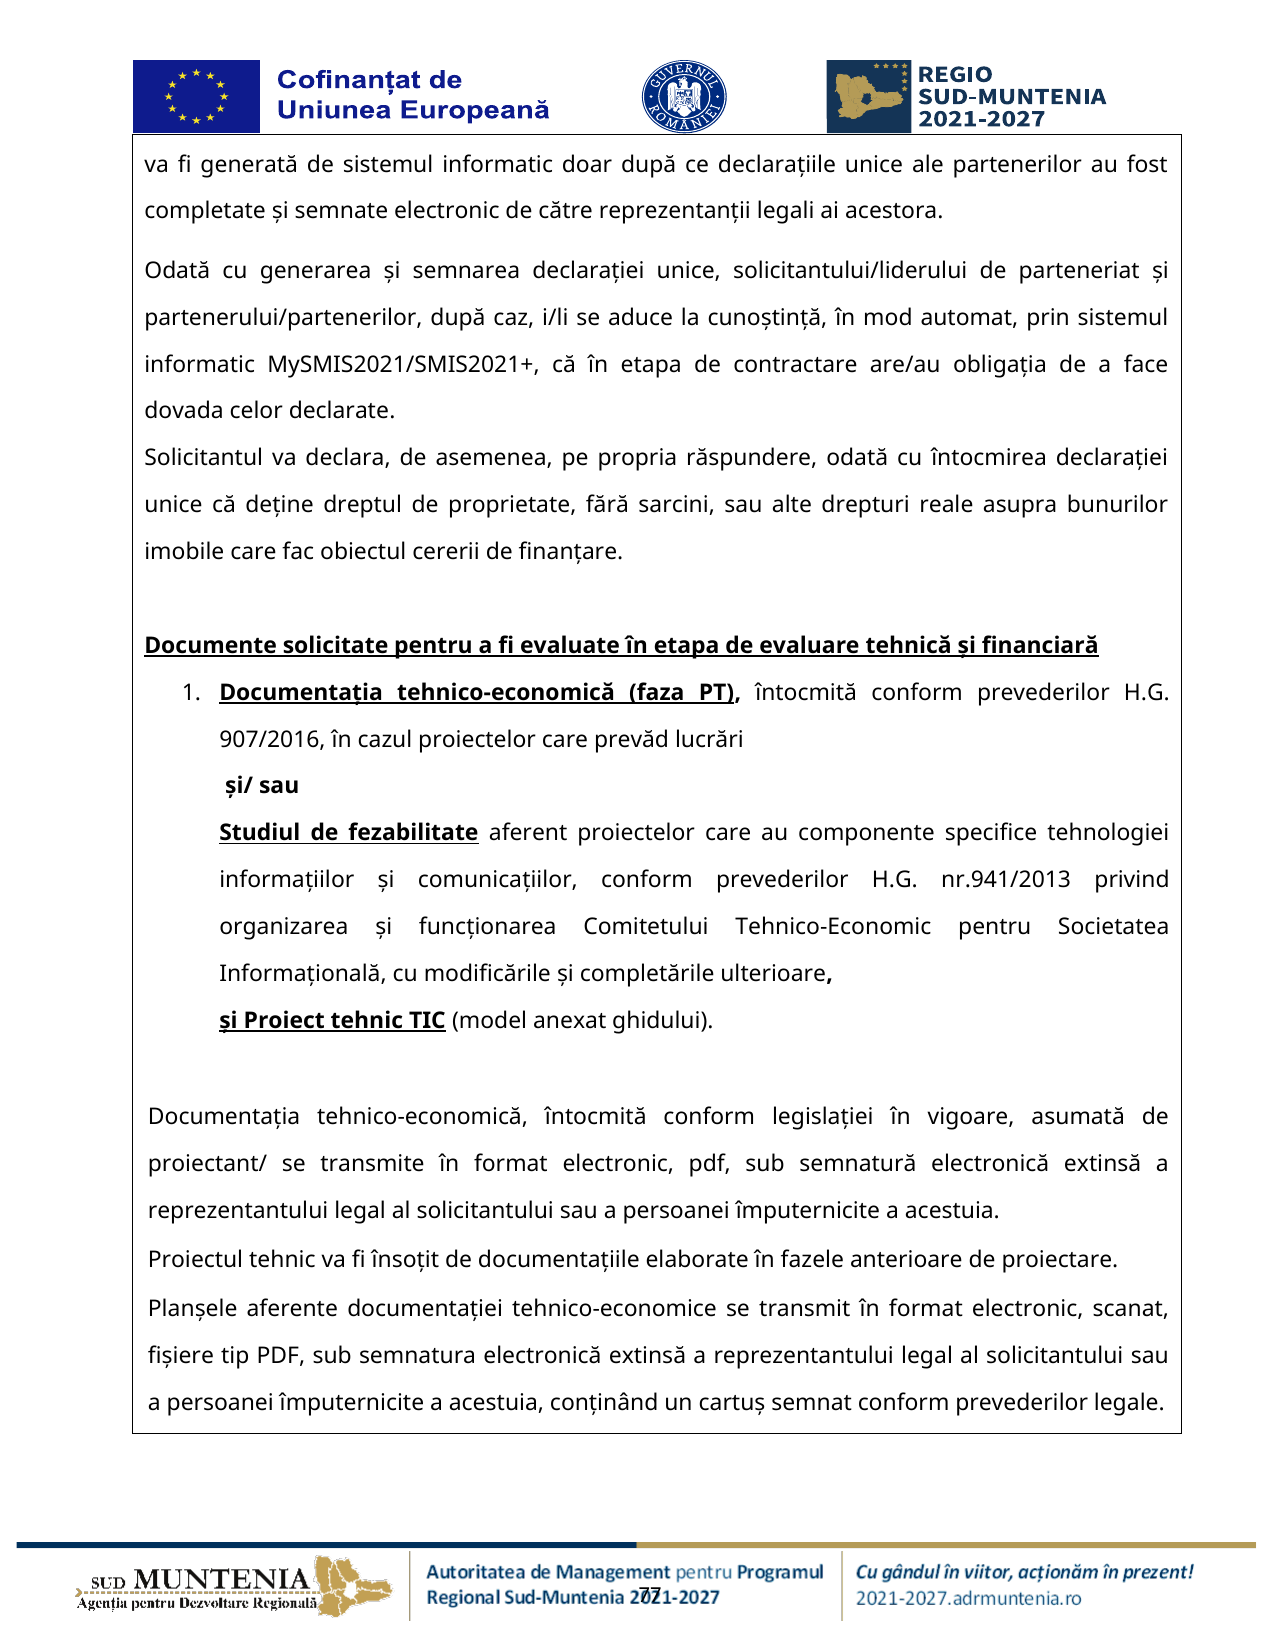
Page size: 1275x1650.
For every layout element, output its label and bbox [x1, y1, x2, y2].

picture [16, 1542, 1257, 1622]
table_header [133, 135, 1181, 1432]
